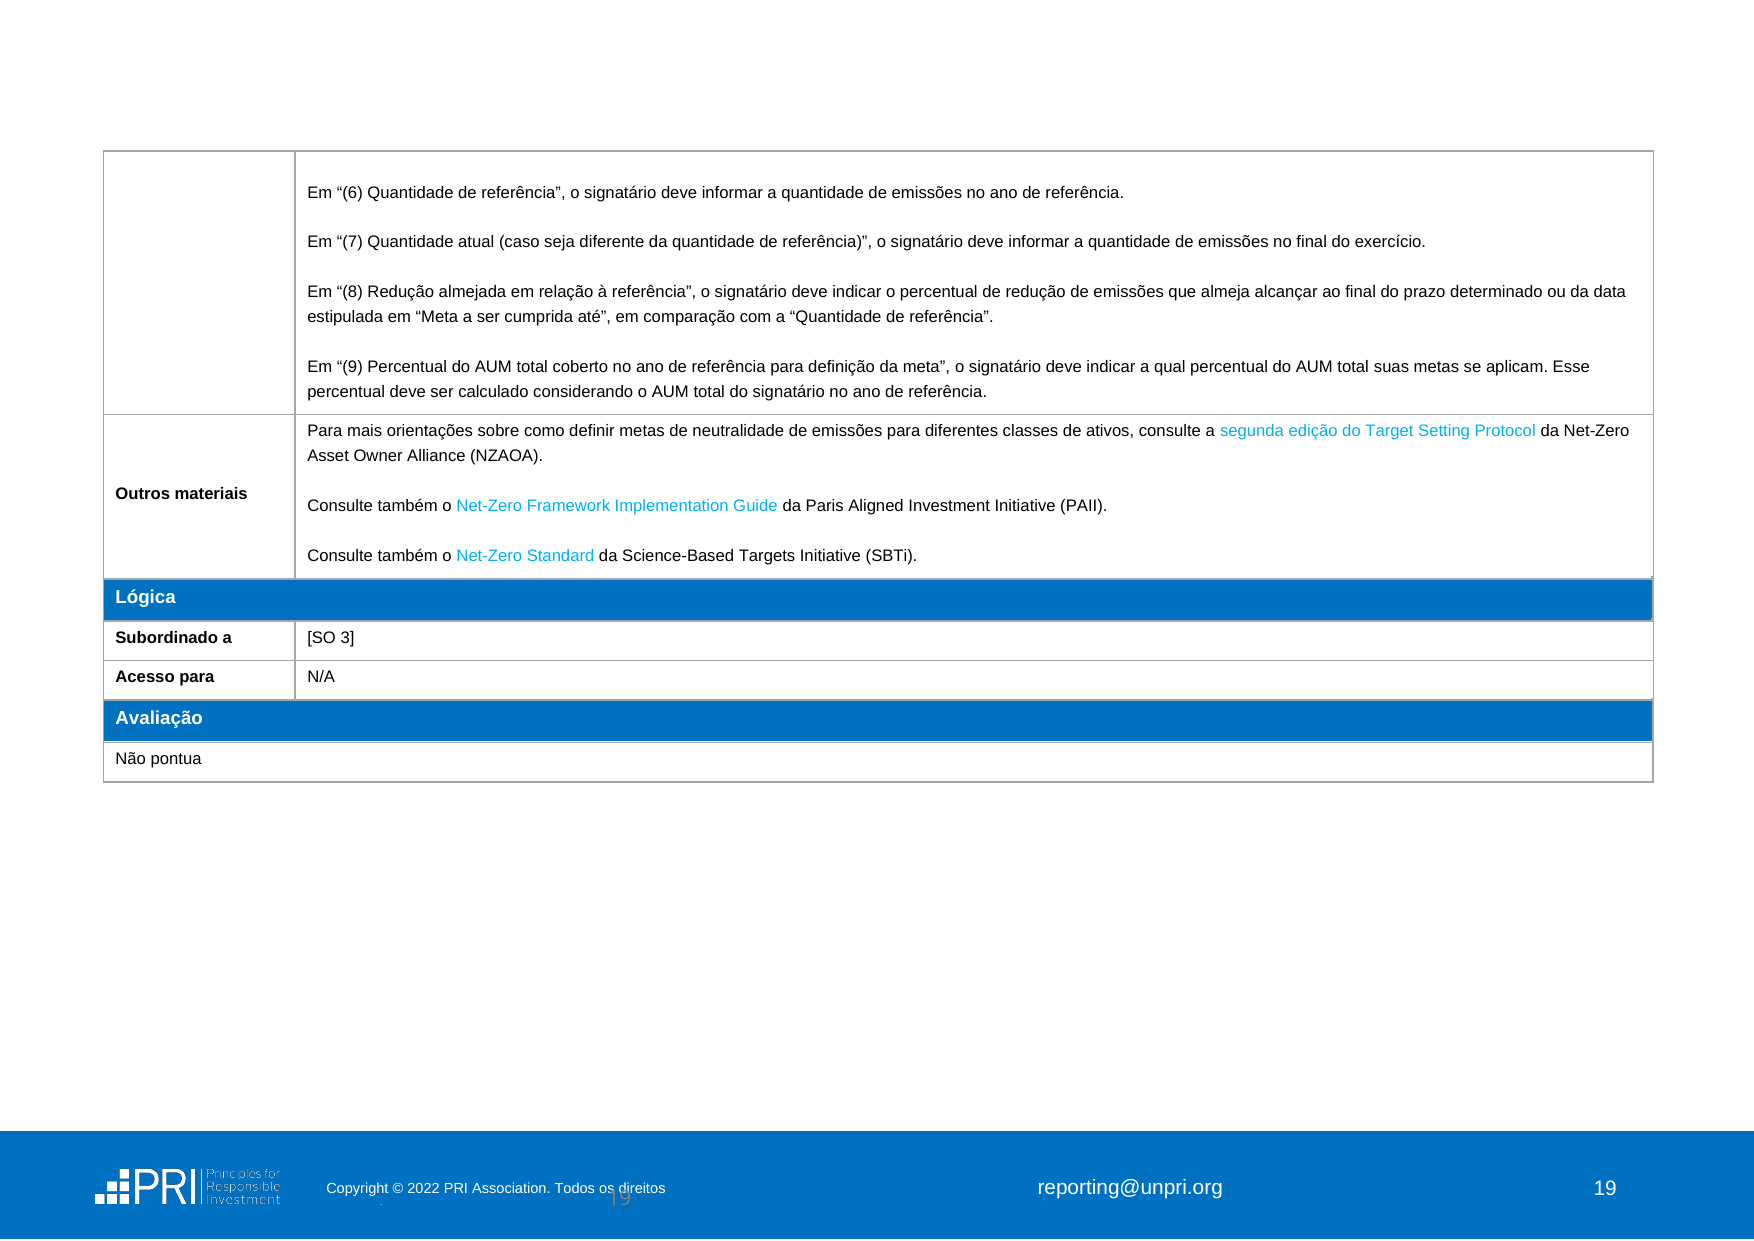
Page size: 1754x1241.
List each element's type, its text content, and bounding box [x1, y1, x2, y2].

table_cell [296, 152, 1653, 414]
table_cell [SO 3] [296, 622, 1653, 660]
table_cell Outros materiais [104, 415, 294, 578]
table_cell Avaliação [104, 701, 1652, 741]
table_cell Acesso para [104, 661, 294, 699]
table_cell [104, 152, 294, 414]
table_cell Não pontua [104, 743, 1652, 781]
table_cell Subordinado a [104, 622, 294, 660]
picture [92, 1166, 282, 1207]
table_cell N/A [296, 661, 1653, 699]
table_cell Para mais orientações sobre como definir metas de neutralidade de emissões para diferentes classes de ativos, consulte a segunda edição do Target Setting Protocol da Net-Zero Asset Owner Alliance (NZAOA). Consulte também o Net-Zero Framework Implementation Guide da Paris Aligned Investment Initiative (PAII). Consulte também o Net-Zero Standard da Science-Based Targets Initiative (SBTi). [296, 415, 1653, 578]
table_cell Lógica [104, 580, 1652, 620]
